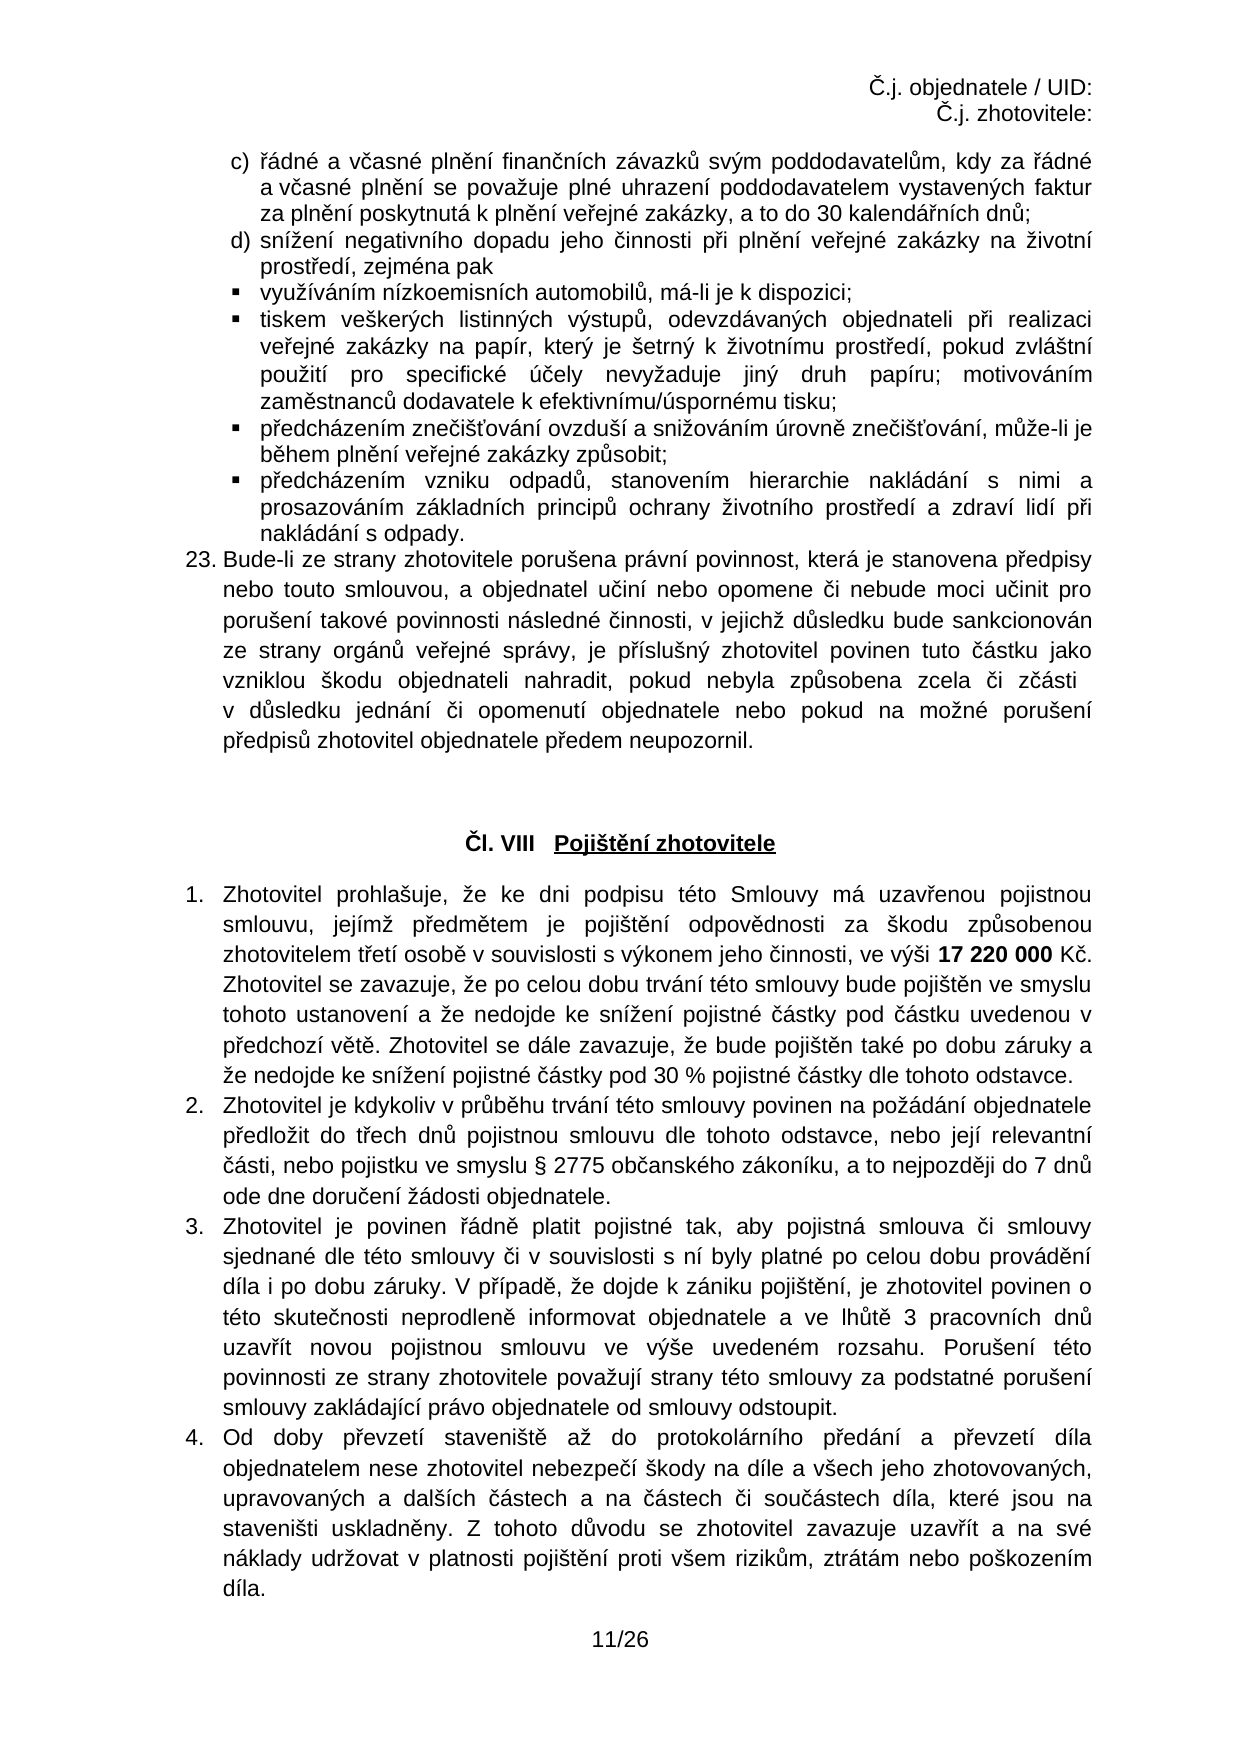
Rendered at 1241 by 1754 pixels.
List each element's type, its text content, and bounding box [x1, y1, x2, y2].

list Bude-li ze strany zhotovitele porušena právní povinnost, která je stanovena předpisy nebo touto smlouvou, a objednatel učiní nebo opomene či nebude moci učinit pro porušení takové povinnosti následné činnosti, v jejichž důsledku bude sankcionován ze strany orgánů veřejné správy, je příslušný zhotovitel povinen tuto částku jako vzniklou škodu objednateli nahradit, pokud nebyla způsobena zcela či zčásti v důsledku jednání či opomenutí objednatele nebo pokud na možné porušení předpisů zhotovitel objednatele předem neupozornil. [185, 546, 1093, 754]
list Od doby převzetí staveniště až do protokolárního předání a převzetí díla objednatelem nese zhotovitel nebezpečí škody na díle a všech jeho zhotovovaných, upravovaných a dalších částech a na částech či součástech díla, které jsou na staveništi uskladněny. Z tohoto důvodu se zhotovitel zavazuje uzavřít a na své náklady udržovat v platnosti pojištění proti všem rizikům, ztrátám nebo poškozením díla. [185, 1424, 1093, 1602]
list Zhotovitel je kdykoliv v průběhu trvání této smlouvy povinen na požádání objednatele předložit do třech dnů pojistnou smlouvu dle tohoto odstavce, nebo její relevantní části, nebo pojistku ve smyslu § 2775 občanského zákoníku, a to nejpozději do 7 dnů ode dne doručení žádosti objednatele. [185, 1092, 1093, 1209]
list předcházením znečišťování ovzduší a snižováním úrovně znečišťování, může-li je během plnění veřejné zakázky způsobit; [230, 414, 1093, 467]
list využíváním nízkoemisních automobilů, má-li je k dispozici; [230, 279, 1093, 306]
list řádné a včasné plnění finančních závazků svým poddodavatelům, kdy za řádné a včasné plnění se považuje plné uhrazení poddodavatelem vystavených faktur za plnění poskytnutá k plnění veřejné zakázky, a to do 30 kalendářních dnů; [230, 148, 1093, 227]
list Zhotovitel prohlašuje, že ke dni podpisu této Smlouvy má uzavřenou pojistnou smlouvu, jejímž předmětem je pojištění odpovědnosti za škodu způsobenou zhotovitelem třetí osobě v souvislosti s výkonem jeho činnosti, ve výši 17 220 000 Kč. Zhotovitel se zavazuje, že po celou dobu trvání této smlouvy bude pojištěn ve smyslu tohoto ustanovení a že nedojde ke snížení pojistné částky pod částku uvedenou v předchozí větě. Zhotovitel se dále zavazuje, že bude pojištěn také po dobu záruky a že nedojde ke snížení pojistné částky pod 30 % pojistné částky dle tohoto odstavce. [185, 881, 1093, 1088]
text Čl. VIII Pojištění zhotovitele [148, 829, 1093, 856]
list předcházením vzniku odpadů, stanovením hierarchie nakládání s nimi a prosazováním základních principů ochrany životního prostředí a zdraví lidí při nakládání s odpady. [230, 467, 1093, 546]
list snížení negativního dopadu jeho činnosti při plnění veřejné zakázky na životní prostředí, zejména pak [230, 227, 1093, 279]
list Zhotovitel je povinen řádně platit pojistné tak, aby pojistná smlouva či smlouvy sjednané dle této smlouvy či v souvislosti s ní byly platné po celou dobu provádění díla i po dobu záruky. V případě, že dojde k zániku pojištění, je zhotovitel povinen o této skutečnosti neprodleně informovat objednatele a ve lhůtě 3 pracovních dnů uzavřít novou pojistnou smlouvu ve výše uvedeném rozsahu. Porušení této povinnosti ze strany zhotovitele považují strany této smlouvy za podstatné porušení smlouvy zakládající právo objednatele od smlouvy odstoupit. [185, 1213, 1093, 1421]
list tiskem veškerých listinných výstupů, odevzdávaných objednateli při realizaci veřejné zakázky na papír, který je šetrný k životnímu prostředí, pokud zvláštní použití pro specifické účely nevyžaduje jiný druh papíru; motivováním zaměstnanců dodavatele k efektivnímu/úspornému tisku; [230, 306, 1093, 414]
